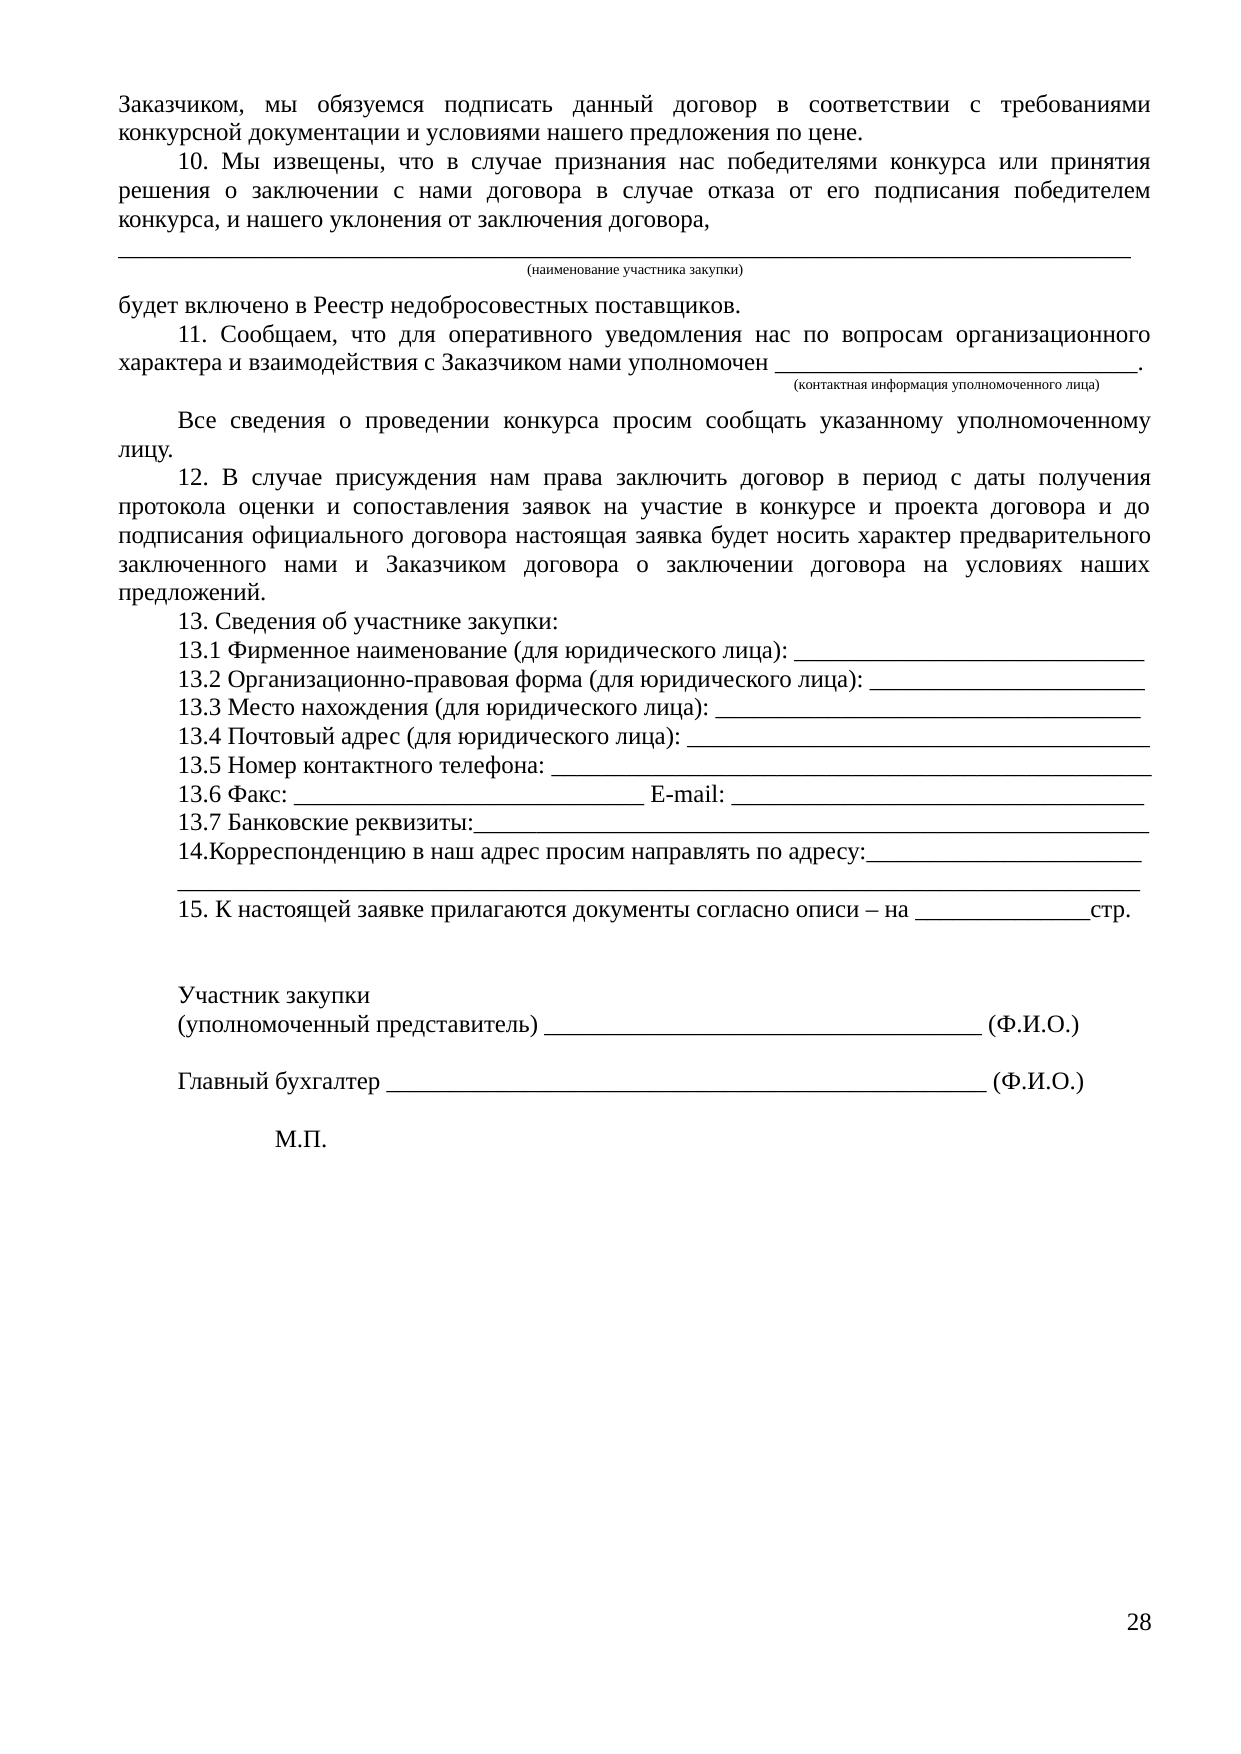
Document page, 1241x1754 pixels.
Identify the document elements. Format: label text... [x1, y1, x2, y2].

text 14.Корреспонденцию в наш адрес просим направлять по адресу:______________________ [118, 836, 1152, 865]
text 13.3 Место нахождения (для юридического лица): __________________________________ [118, 692, 1152, 721]
text 11. Сообщаем, что для оперативного уведомления нас по вопросам организационного характера и взаимодействия с Заказчиком нами уполномочен _____________________________. [118, 319, 1152, 376]
text 12. В случае присуждения нам права заключить договор в период с даты получения протокола оценки и сопоставления заявок на участие в конкурсе и проекта договора и до подписания официального договора настоящая заявка будет носить характер предварительного заключенного нами и Заказчиком договора о заключении договора на условиях наших предложений. [118, 462, 1152, 606]
text 13.5 Номер контактного телефона: ________________________________________________ [118, 750, 1152, 779]
text (наименование участника закупки) [118, 261, 1152, 290]
text 13.7 Банковские реквизиты:______________________________________________________ [118, 807, 1152, 836]
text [118, 89, 1152, 146]
text 13.6 Факс: ____________________________ E-mail: _________________________________ [118, 779, 1152, 807]
text 13. Сведения об участнике закупки: [118, 606, 1152, 635]
text 10. Мы извещены, что в случае признания нас победителями конкурса или принятия решения о заключении с нами договора в случае отказа от его подписания победителем конкурса, и нашего уклонения от заключения договора, [118, 146, 1152, 232]
text 15. К настоящей заявке прилагаются документы согласно описи – на ______________стр. [118, 894, 1152, 922]
text будет включено в Реестр недобросовестных поставщиков. [118, 290, 1152, 319]
text _____________________________________________________________________________ [118, 865, 1152, 894]
text Все сведения о проведении конкурса просим сообщать указанному уполномоченному лицу. [118, 405, 1152, 462]
text 13.1 Фирменное наименование (для юридического лица): ____________________________ [118, 635, 1152, 664]
text (контактная информация уполномоченного лица) [741, 376, 1152, 405]
text _________________________________________________________________________________ [118, 232, 1152, 261]
text Участник закупки [118, 980, 1152, 1009]
text 13.2 Организационно-правовая форма (для юридического лица): ______________________ [118, 664, 1152, 692]
text 13.4 Почтовый адрес (для юридического лица): _____________________________________ [118, 721, 1152, 750]
text (уполномоченный представитель) ___________________________________ (Ф.И.О.) [118, 1009, 1152, 1037]
text М.П. [216, 1124, 1152, 1152]
text Главный бухгалтер ________________________________________________ (Ф.И.О.) [118, 1066, 1152, 1095]
